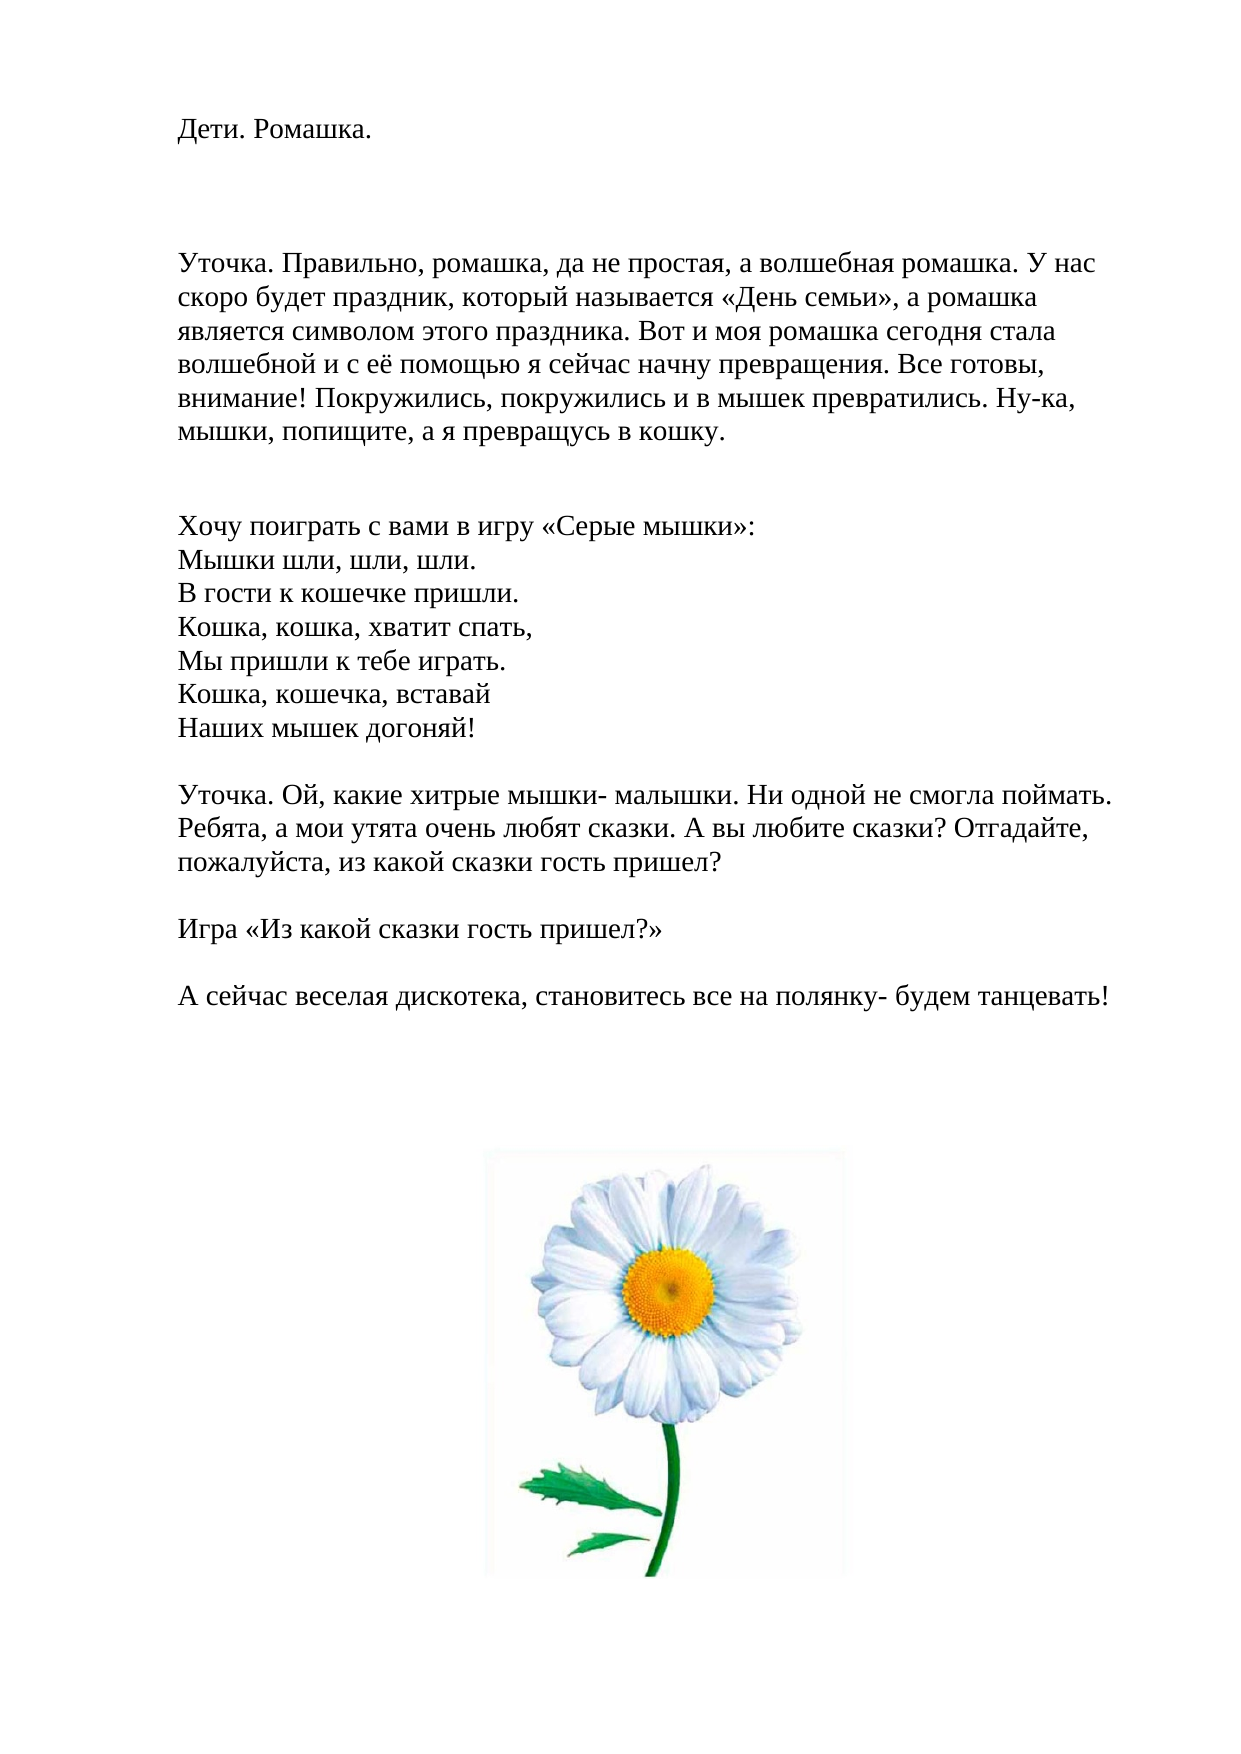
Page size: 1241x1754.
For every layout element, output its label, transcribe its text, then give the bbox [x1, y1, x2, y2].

text Дети. Ромашка. [177, 111, 1152, 145]
picture [448, 1145, 881, 1579]
text Уточка. Ой, какие хитрые мышки- малышки. Ни одной не смогла поймать. Ребята, а мои утята очень любят сказки. А вы любите сказки? Отгадайте, пожалуйста, из какой сказки гость пришел? [177, 777, 1152, 877]
text Наших мышек догоняй! [177, 710, 1152, 743]
text Уточка. Правильно, ромашка, да не простая, а волшебная ромашка. У нас скоро будет праздник, который называется «День семьи», а ромашка является символом этого праздника. Вот и моя ромашка сегодня стала волшебной и с её помощью я сейчас начну превращения. Все готовы, внимание! Покружились, покружились и в мышек превратились. Ну-ка, мышки, попищите, а я превращусь в кошку. [177, 246, 1152, 447]
text Кошка, кошка, хватит спать, [177, 609, 1152, 643]
text Кошка, кошечка, вставай [177, 676, 1152, 710]
text Мы пришли к тебе играть. [177, 643, 1152, 676]
text Игра «Из какой сказки гость пришел?» [177, 911, 1152, 944]
text Хочу поиграть с вами в игру «Серые мышки»: [177, 508, 1152, 542]
text Мышки шли, шли, шли. [177, 542, 1152, 576]
text В гости к кошечке пришли. [177, 576, 1152, 609]
text А сейчас веселая дискотека, становитесь все на полянку- будем танцевать! [177, 978, 1152, 1012]
